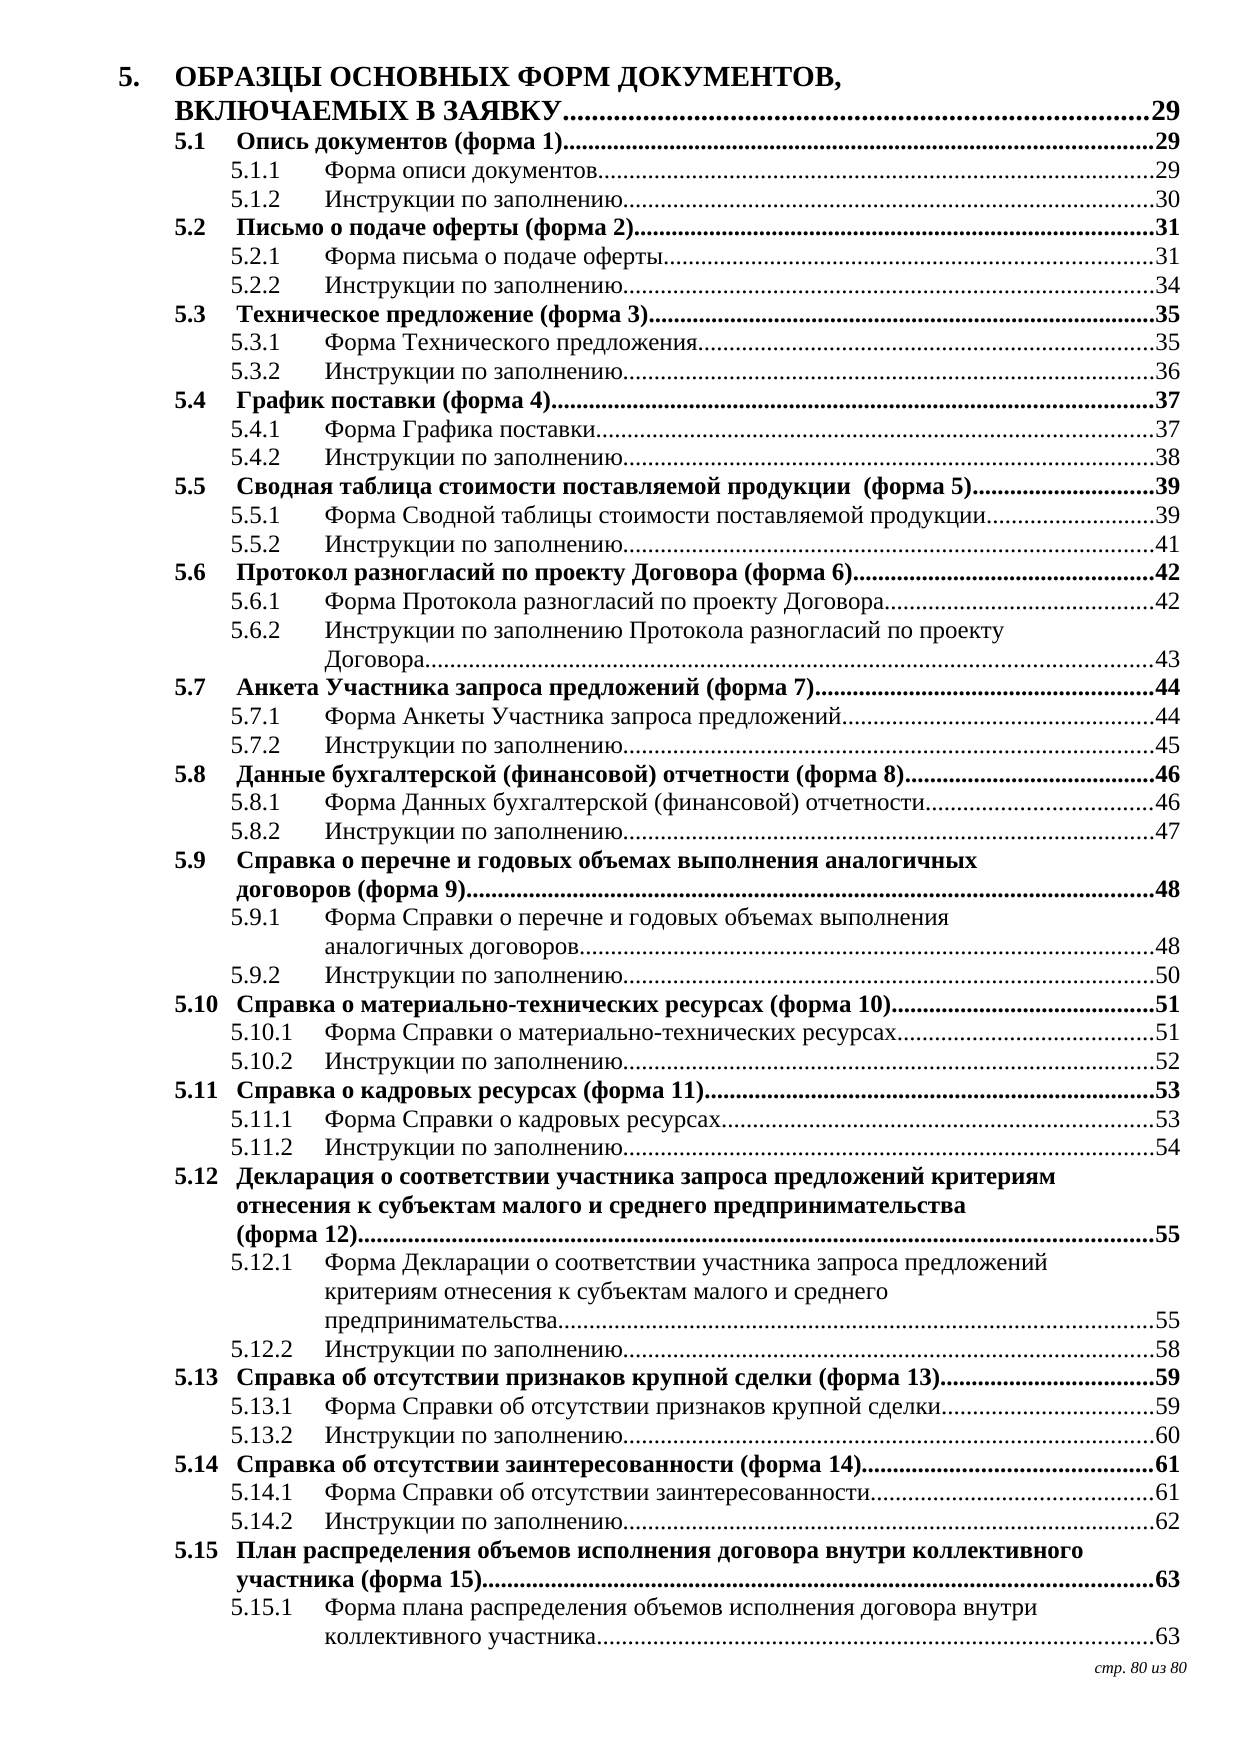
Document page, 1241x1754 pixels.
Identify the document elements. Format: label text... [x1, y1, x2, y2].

text 5.1 Опись документов (форма 1) 29 [174, 126, 1093, 155]
text 5.9.2 Инструкции по заполнению 50 [230, 960, 1063, 989]
text 5.13.1 Форма Справки об отсутствии признаков крупной сделки 59 [230, 1391, 1063, 1420]
text 5.3.1 Форма Технического предложения 35 [230, 327, 1063, 356]
text 5.7 Анкета Участника запроса предложений (форма 7) 44 [174, 672, 1093, 701]
text 5.8.2 Инструкции по заполнению 47 [230, 816, 1063, 845]
text 5.7.1 Форма Анкеты Участника запроса предложений 44 [230, 701, 1063, 730]
text 5.2.1 Форма письма о подаче оферты 31 [230, 241, 1063, 270]
text 5.12 Декларация о соответствии участника запроса предложений критериям отнесения к субъектам малого и среднего предпринимательства (форма 12) 55 [174, 1161, 1093, 1247]
text 5.11.1 Форма Справки о кадровых ресурсах 53 [230, 1104, 1063, 1132]
text 5.4.1 Форма Графика поставки 37 [230, 414, 1063, 442]
text 5.6.1 Форма Протокола разногласий по проекту Договора 42 [230, 586, 1063, 615]
text 5.14 Справка об отсутствии заинтересованности (форма 14) 61 [174, 1449, 1093, 1477]
text 5.15.1 Форма плана распределения объемов исполнения договора внутри коллективного участника 63 [230, 1592, 1063, 1650]
text 5.4.2 Инструкции по заполнению 38 [230, 442, 1063, 471]
text 5.9 Справка о перечне и годовых объемах выполнения аналогичных договоров (форма 9) 48 [174, 845, 1093, 902]
text 5.13.2 Инструкции по заполнению 60 [230, 1420, 1063, 1449]
text 5.12.2 Инструкции по заполнению 58 [230, 1334, 1063, 1362]
text 5.7.2 Инструкции по заполнению 45 [230, 730, 1063, 759]
text 5.14.2 Инструкции по заполнению 62 [230, 1506, 1063, 1535]
text 5.10.1 Форма Справки о материально-технических ресурсах 51 [230, 1017, 1063, 1046]
text 5.1.1 Форма описи документов 29 [230, 155, 1063, 184]
text 5.13 Справка об отсутствии признаков крупной сделки (форма 13) 59 [174, 1362, 1093, 1391]
text 5.5.2 Инструкции по заполнению 41 [230, 529, 1063, 557]
text 5.10 Справка о материально-технических ресурсах (форма 10) 51 [174, 989, 1093, 1017]
text 5.8 Данные бухгалтерской (финансовой) отчетности (форма 8) 46 [174, 759, 1093, 787]
text 5.15 План распределения объемов исполнения договора внутри коллективного участника (форма 15) 63 [174, 1535, 1093, 1592]
text 5.5.1 Форма Сводной таблицы стоимости поставляемой продукции 39 [230, 500, 1063, 529]
text 5.4 График поставки (форма 4) 37 [174, 385, 1093, 414]
text 5.5 Сводная таблица стоимости поставляемой продукции (форма 5) 39 [174, 471, 1093, 500]
text 5.2 Письмо о подаче оферты (форма 2) 31 [174, 212, 1093, 241]
text 5.14.1 Форма Справки об отсутствии заинтересованности 61 [230, 1477, 1063, 1506]
text 5.11.2 Инструкции по заполнению 54 [230, 1132, 1063, 1161]
text 5.1.2 Инструкции по заполнению 30 [230, 184, 1063, 212]
text 5.6 Протокол разногласий по проекту Договора (форма 6) 42 [174, 557, 1093, 586]
text 5.2.2 Инструкции по заполнению 34 [230, 270, 1063, 299]
text 5.11 Справка о кадровых ресурсах (форма 11) 53 [174, 1075, 1093, 1104]
text 5.8.1 Форма Данных бухгалтерской (финансовой) отчетности 46 [230, 787, 1063, 816]
text 5. Образцы основных форм документов, включаемых в заявку 29 [118, 59, 1063, 126]
text 5.12.1 Форма Декларации о соответствии участника запроса предложений критериям отнесения к субъектам малого и среднего предпринимательства 55 [230, 1247, 1063, 1334]
text 5.3.2 Инструкции по заполнению 36 [230, 356, 1063, 385]
text 5.9.1 Форма Справки о перечне и годовых объемах выполнения аналогичных договоров 48 [230, 902, 1063, 960]
text 5.3 Техническое предложение (форма 3) 35 [174, 299, 1093, 327]
text 5.6.2 Инструкции по заполнению Протокола разногласий по проекту Договора 43 [230, 615, 1063, 672]
text 5.10.2 Инструкции по заполнению 52 [230, 1046, 1063, 1075]
